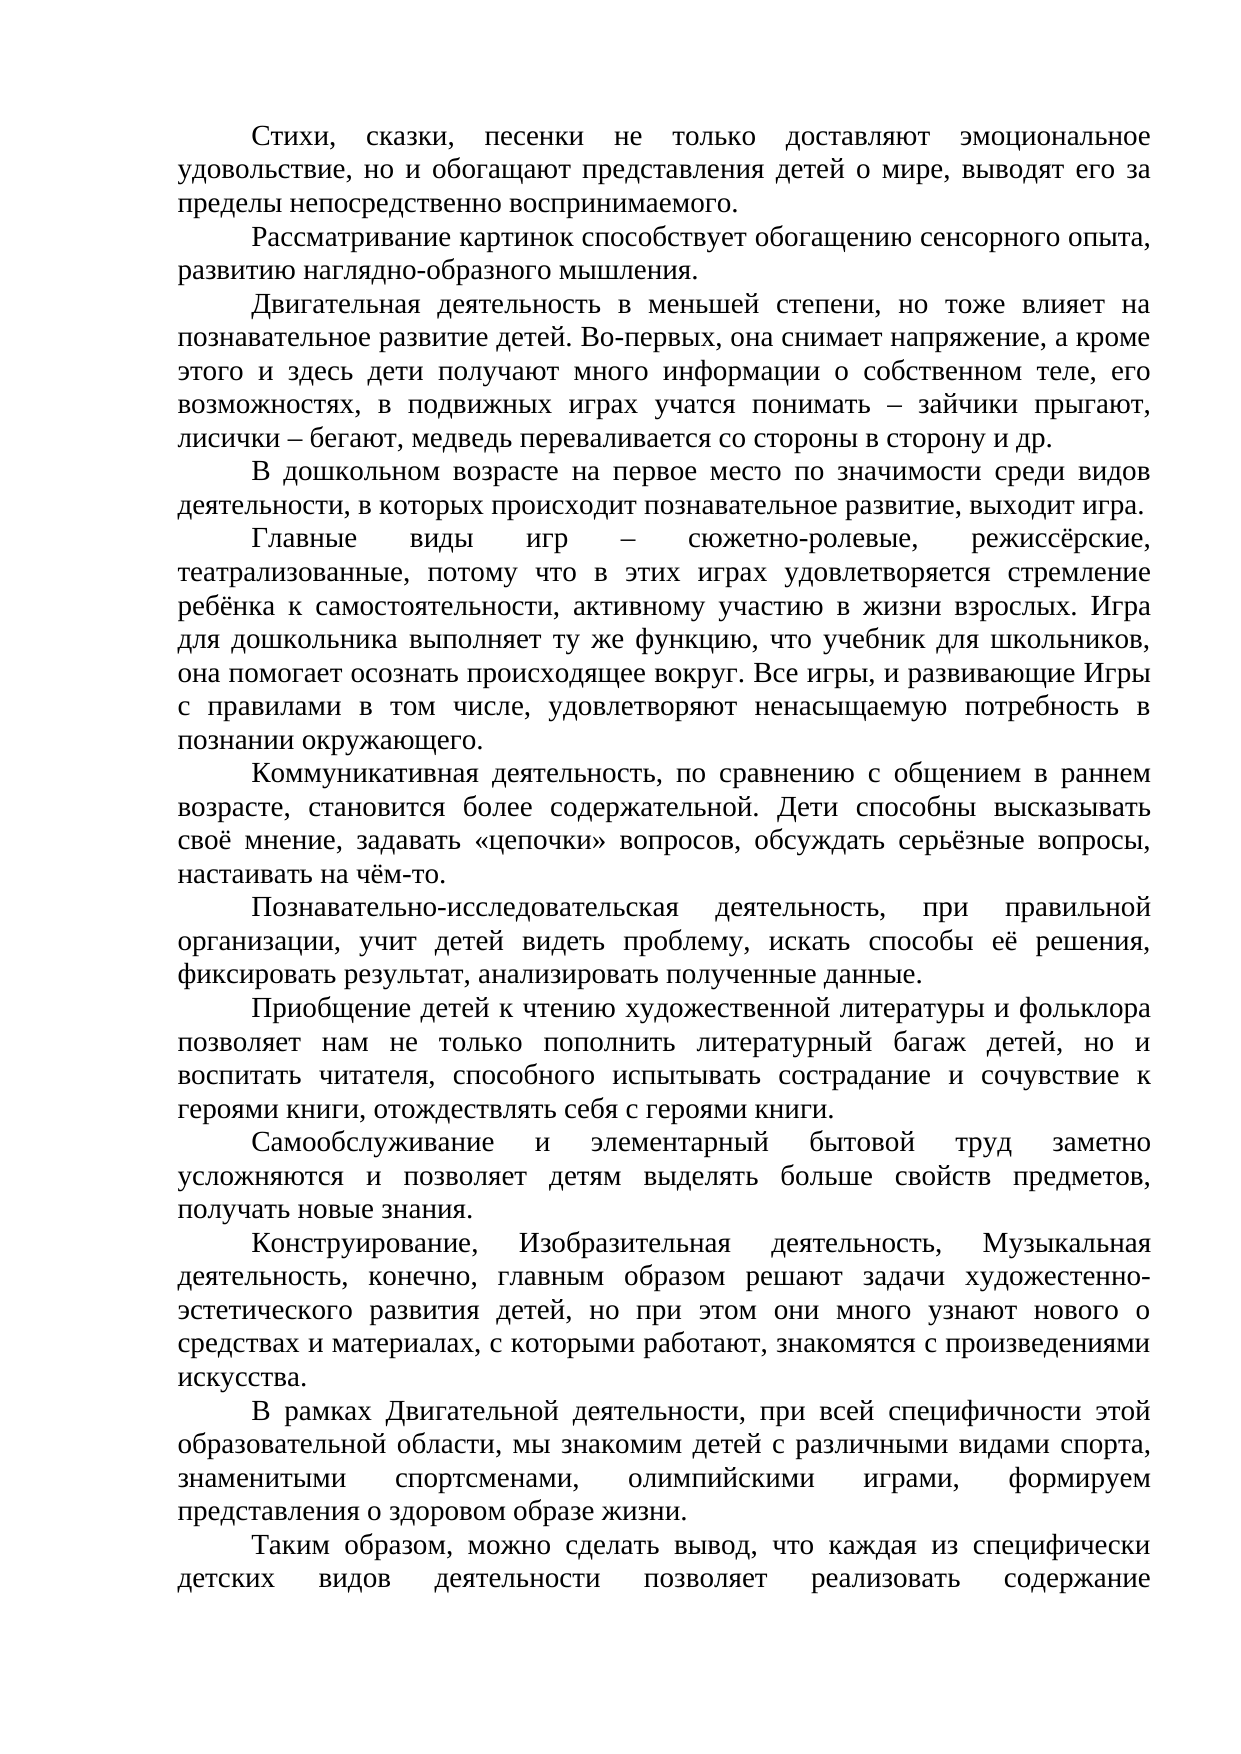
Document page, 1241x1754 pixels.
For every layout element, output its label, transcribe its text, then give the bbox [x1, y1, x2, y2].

text Коммуникативная деятельность, по сравнению с общением в раннем возрасте, становится более содержательной. Дети способны высказывать своё мнение, задавать «цепочки» вопросов, обсуждать серьёзные вопросы, настаивать на чём-то. [177, 755, 1152, 889]
text Стихи, сказки, песенки не только доставляют эмоциональное удовольствие, но и обогащают представления детей о мире, выводят его за пределы непосредственно воспринимаемого. [177, 118, 1152, 219]
text В рамках Двигательной деятельности, при всей специфичности этой образовательной области, мы знакомим детей с различными видами спорта, знаменитыми спортсменами, олимпийскими играми, формируем представления о здоровом образе жизни. [177, 1393, 1152, 1527]
text Конструирование, Изобразительная деятельность, Музыкальная деятельность, конечно, главным образом решают задачи художестенно-эстетического развития детей, но при этом они много узнают нового о средствах и материалах, с которыми работают, знакомятся с произведениями искусства. [177, 1225, 1152, 1393]
text Познавательно-исследовательская деятельность, при правильной организации, учит детей видеть проблему, искать способы её решения, фиксировать результат, анализировать полученные данные. [177, 889, 1152, 990]
text Двигательная деятельность в меньшей степени, но тоже влияет на познавательное развитие детей. Во-первых, она снимает напряжение, а кроме этого и здесь дети получают много информации о собственном теле, его возможностях, в подвижных играх учатся понимать – зайчики прыгают, лисички – бегают, медведь переваливается со стороны в сторону и др. [177, 286, 1152, 453]
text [177, 1527, 1152, 1594]
text Рассматривание картинок способствует обогащению сенсорного опыта, развитию наглядно-образного мышления. [177, 219, 1152, 286]
text Главные виды игр – сюжетно-ролевые, режиссёрские, театрализованные, потому что в этих играх удовлетворяется стремление ребёнка к самостоятельности, активному участию в жизни взрослых. Игра для дошкольника выполняет ту же функцию, что учебник для школьников, она помогает осознать происходящее вокруг. Все игры, и развивающие Игры с правилами в том числе, удовлетворяют ненасыщаемую потребность в познании окружающего. [177, 521, 1152, 755]
text В дошкольном возрасте на первое место по значимости среди видов деятельности, в которых происходит познавательное развитие, выходит игра. [177, 453, 1152, 521]
text Приобщение детей к чтению художественной литературы и фольклора позволяет нам не только пополнить литературный багаж детей, но и воспитать читателя, способного испытывать сострадание и сочувствие к героями книги, отождествлять себя с героями книги. [177, 990, 1152, 1124]
text Самообслуживание и элементарный бытовой труд заметно усложняются и позволяет детям выделять больше свойств предметов, получать новые знания. [177, 1124, 1152, 1225]
